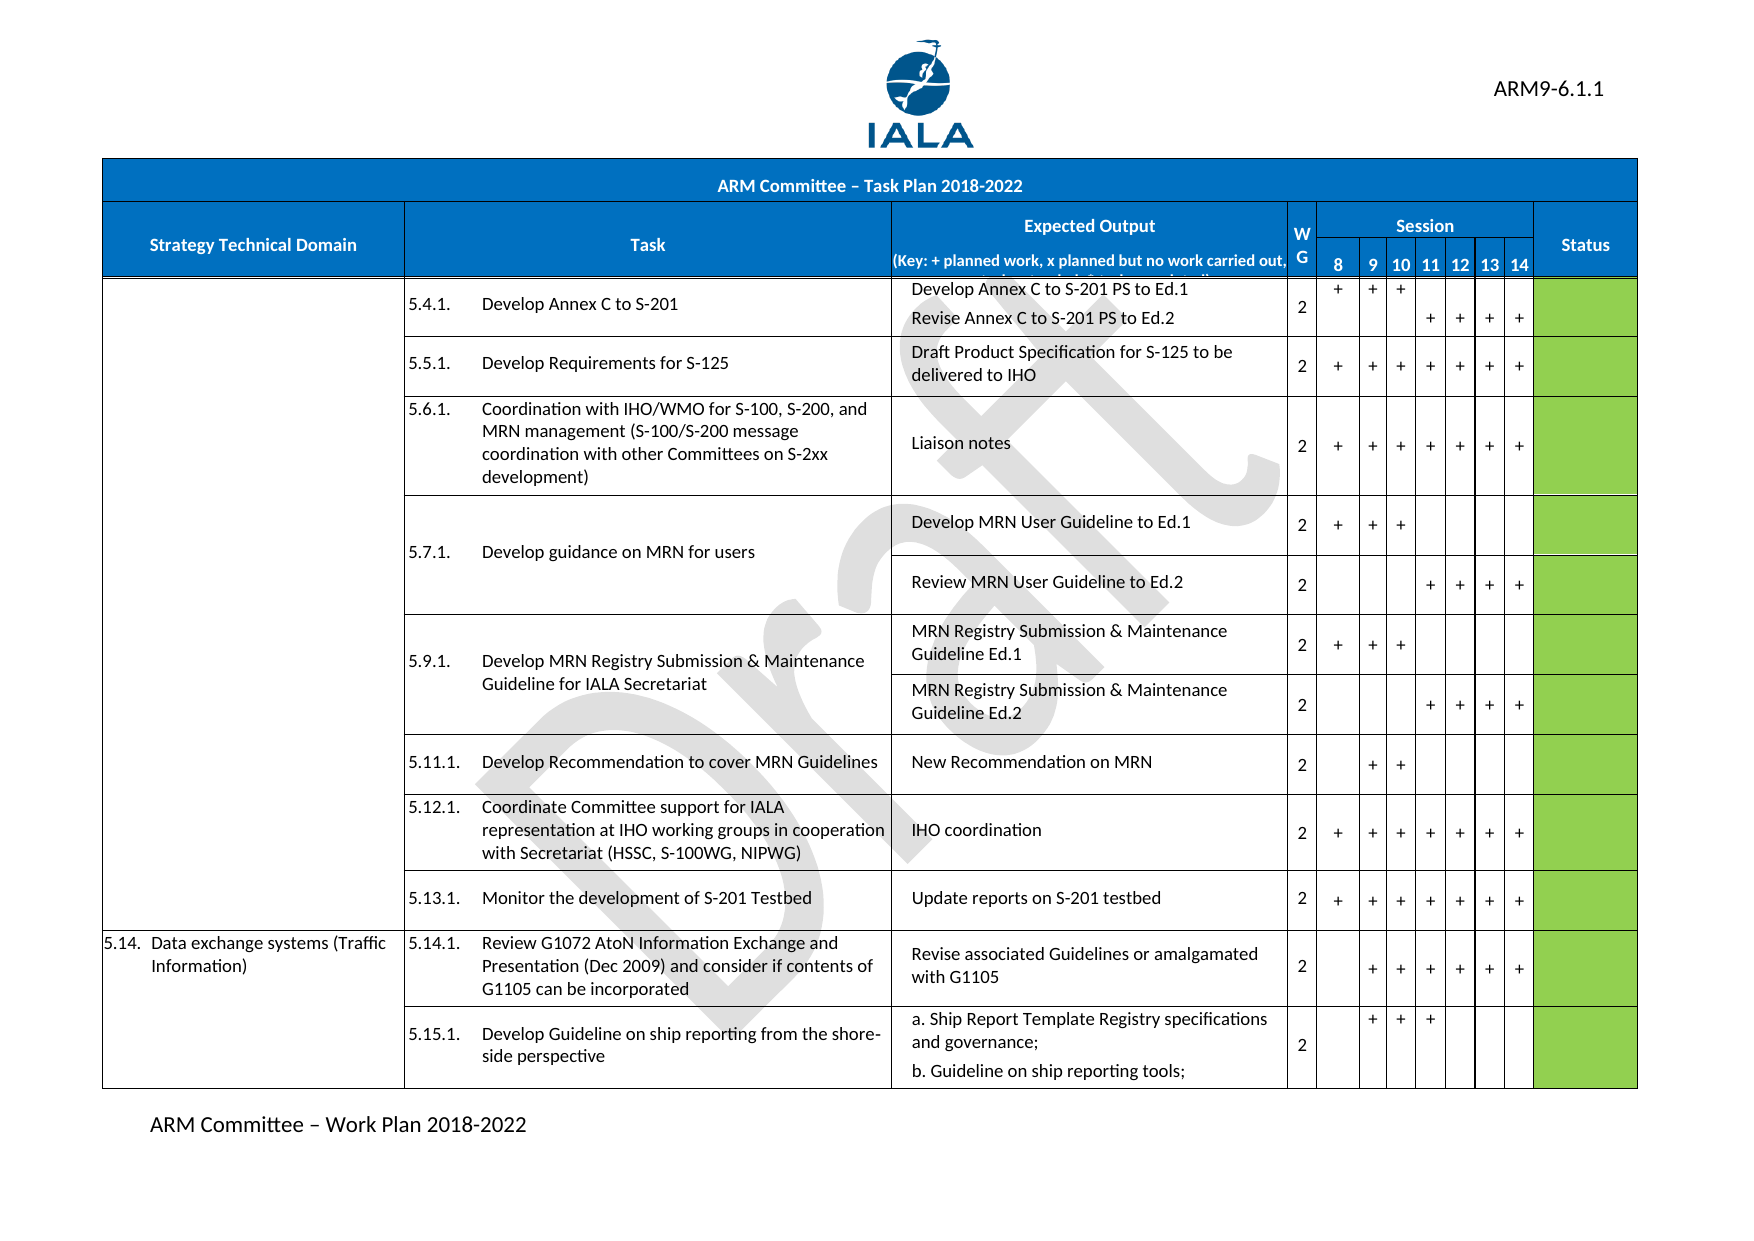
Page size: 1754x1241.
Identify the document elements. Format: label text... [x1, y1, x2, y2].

table_cell 2 [1288, 397, 1316, 494]
table_cell 2 [1288, 795, 1316, 870]
table_cell 2 [1288, 1007, 1316, 1088]
table_cell [1534, 556, 1637, 614]
table_cell [1534, 931, 1637, 1006]
table_cell [1416, 615, 1445, 674]
table_cell + [1446, 931, 1474, 1006]
table_cell + [1446, 397, 1474, 494]
table_cell + [1387, 1007, 1415, 1088]
table_cell + [1476, 931, 1504, 1006]
table_cell 11 [1416, 238, 1445, 276]
table_cell + [1446, 675, 1474, 734]
table_cell Monitor the development of S-201 Testbed [405, 871, 891, 930]
table_cell [1446, 496, 1474, 554]
table_cell 2 [1288, 931, 1316, 1006]
table_cell + [1446, 556, 1474, 614]
table_cell [1534, 1007, 1637, 1088]
table_cell + [1476, 337, 1504, 396]
table_cell [1534, 496, 1637, 554]
table_cell + [1476, 279, 1504, 336]
table_cell 8 [1317, 238, 1359, 276]
table_cell + [1446, 795, 1474, 870]
table_cell [1387, 556, 1415, 614]
table_cell + [1317, 279, 1359, 336]
table_cell + [1387, 871, 1415, 930]
table_cell Update reports on S-201 testbed [892, 871, 1287, 930]
table_cell [1534, 871, 1637, 930]
table_cell + [1416, 795, 1445, 870]
table_cell Develop MRN User Guideline to Ed.1 [892, 496, 1287, 554]
table_cell Develop MRN Registry Submission & Maintenance Guideline for IALA Secretariat [405, 615, 891, 734]
table_cell New Recommendation on MRN [892, 735, 1287, 794]
table_cell [1360, 556, 1386, 614]
table_cell + [1317, 795, 1359, 870]
table_cell + [1416, 337, 1445, 396]
table_cell + [1387, 337, 1415, 396]
table_cell [1505, 735, 1533, 794]
table_cell Develop Recommendation to cover MRN Guidelines [405, 735, 891, 794]
table_cell + [1505, 931, 1533, 1006]
table_cell + [1476, 795, 1504, 870]
table_cell + [1416, 279, 1445, 336]
table_cell [1534, 675, 1637, 734]
table_cell Task [405, 202, 891, 276]
table_cell Draft Product Specification for S-125 to be delivered to IHO [892, 337, 1287, 396]
table_cell + [1360, 871, 1386, 930]
table_cell Data exchange systems (Traffic Information) [103, 931, 404, 1088]
table_cell Revise associated Guidelines or amalgamated with G1105 [892, 931, 1287, 1006]
table_cell Develop guidance on MRN for users [405, 496, 891, 614]
table_cell [1317, 675, 1359, 734]
table_cell MRN Registry Submission & Maintenance Guideline Ed.2 [892, 675, 1287, 734]
table_cell [1317, 735, 1359, 794]
table_cell + [1416, 675, 1445, 734]
table_cell 2 [1288, 279, 1316, 336]
table_cell 2 [1288, 496, 1316, 554]
table_cell + [1360, 615, 1386, 674]
table_cell + [1505, 795, 1533, 870]
table_cell [1505, 496, 1533, 554]
table_cell Coordinate Committee support for IALA representation at IHO working groups in cooperation with Secretariat (HSSC, S-100WG, NIPWG) [405, 795, 891, 870]
table_cell + [1505, 337, 1533, 396]
table_cell 13 [1476, 238, 1504, 276]
table_cell 2 [1288, 735, 1316, 794]
table_cell + [1387, 735, 1415, 794]
table_cell + [1360, 397, 1386, 494]
table_cell [1317, 931, 1359, 1006]
table_cell [1317, 556, 1359, 614]
table_cell [1505, 615, 1533, 674]
table_cell Coordination with IHO/WMO for S-100, S-200, and MRN management (S-100/S-200 message coordination with other Committees on S-2xx development) [405, 397, 891, 494]
table_cell + [1446, 279, 1474, 336]
picture [844, 27, 992, 158]
table_cell [1505, 1007, 1533, 1088]
table_cell + [1505, 556, 1533, 614]
table_cell + [1416, 871, 1445, 930]
table_cell + [1387, 496, 1415, 554]
table_cell 2 [1288, 675, 1316, 734]
table_cell Develop Annex C to S-201 [405, 279, 891, 336]
table_cell Develop Requirements for S-125 [405, 337, 891, 396]
table_cell + [1387, 279, 1415, 336]
table_cell + [1360, 735, 1386, 794]
table_cell + [1476, 397, 1504, 494]
table_cell [1416, 496, 1445, 554]
table_cell 2 [1288, 871, 1316, 930]
table_cell + [1360, 279, 1386, 336]
table_cell 2 [1288, 615, 1316, 674]
table_cell [1534, 279, 1637, 336]
table_cell + [1476, 556, 1504, 614]
table_cell + [1360, 496, 1386, 554]
table_cell Liaison notes [892, 397, 1287, 494]
table_cell Review MRN User Guideline to Ed.2 [892, 556, 1287, 614]
table_cell 12 [1446, 238, 1474, 276]
table_cell Develop Annex C to S-201 PS to Ed.1 Revise Annex C to S-201 PS to Ed.2 [892, 279, 1287, 336]
table_cell + [1317, 337, 1359, 396]
table_cell [1476, 496, 1504, 554]
table_cell + [1317, 397, 1359, 494]
table_cell [1446, 1007, 1474, 1088]
table_cell + [1387, 931, 1415, 1006]
table_cell Expected Output (Key: + planned work, x planned but no work carried out, > task extended, * task completed) [892, 202, 1287, 276]
table_cell [1534, 795, 1637, 870]
table_cell + [1360, 337, 1386, 396]
table_cell + [1505, 397, 1533, 494]
table_cell + [1446, 871, 1474, 930]
table_cell Review G1072 AtoN Information Exchange and Presentation (Dec 2009) and consider if contents of G1105 can be incorporated [405, 931, 891, 1006]
table_cell [1416, 735, 1445, 794]
table_header ARM Committee – Task Plan 2018-2022 [103, 159, 1637, 201]
table_cell 14 [1505, 238, 1533, 276]
table_cell + [1317, 615, 1359, 674]
table_cell Develop Guideline on ship reporting from the shore‐side perspective [405, 1007, 891, 1088]
table_cell [1446, 615, 1474, 674]
table_cell + [1360, 795, 1386, 870]
table_cell [1534, 337, 1637, 396]
table_cell [1387, 675, 1415, 734]
table_cell Strategy Technical Domain [103, 202, 404, 276]
table_cell + [1360, 1007, 1386, 1088]
table_cell 2 [1288, 556, 1316, 614]
table_cell IHO coordination [892, 795, 1287, 870]
table_cell [1476, 615, 1504, 674]
table_cell MRN Registry Submission & Maintenance Guideline Ed.1 [892, 615, 1287, 674]
table_cell + [1387, 615, 1415, 674]
table_cell Status [1534, 202, 1637, 276]
table_cell + [1387, 397, 1415, 494]
table_cell + [1446, 337, 1474, 396]
table_cell 9 [1360, 238, 1386, 276]
table_cell + [1317, 871, 1359, 930]
table_cell [1476, 735, 1504, 794]
table_cell + [1505, 279, 1533, 336]
table_cell [1534, 397, 1637, 494]
table_cell Session [1317, 202, 1533, 237]
table_cell 2 [1288, 337, 1316, 396]
table_cell + [1505, 871, 1533, 930]
table_cell [1534, 615, 1637, 674]
table_cell + [1360, 931, 1386, 1006]
table_cell [1476, 1007, 1504, 1088]
table_cell [1446, 735, 1474, 794]
table_cell + [1317, 496, 1359, 554]
table_cell [1317, 1007, 1359, 1088]
table_cell + [1476, 675, 1504, 734]
table_cell [1534, 735, 1637, 794]
table_cell + [1387, 795, 1415, 870]
table_cell + [1416, 556, 1445, 614]
table_cell 10 [1387, 238, 1415, 276]
table_cell [1360, 675, 1386, 734]
table_cell + [1476, 871, 1504, 930]
table_cell + [1416, 931, 1445, 1006]
table_cell + [1505, 675, 1533, 734]
table_cell + [1416, 397, 1445, 494]
table_cell + [1416, 1007, 1445, 1088]
table_cell WG [1288, 202, 1316, 276]
